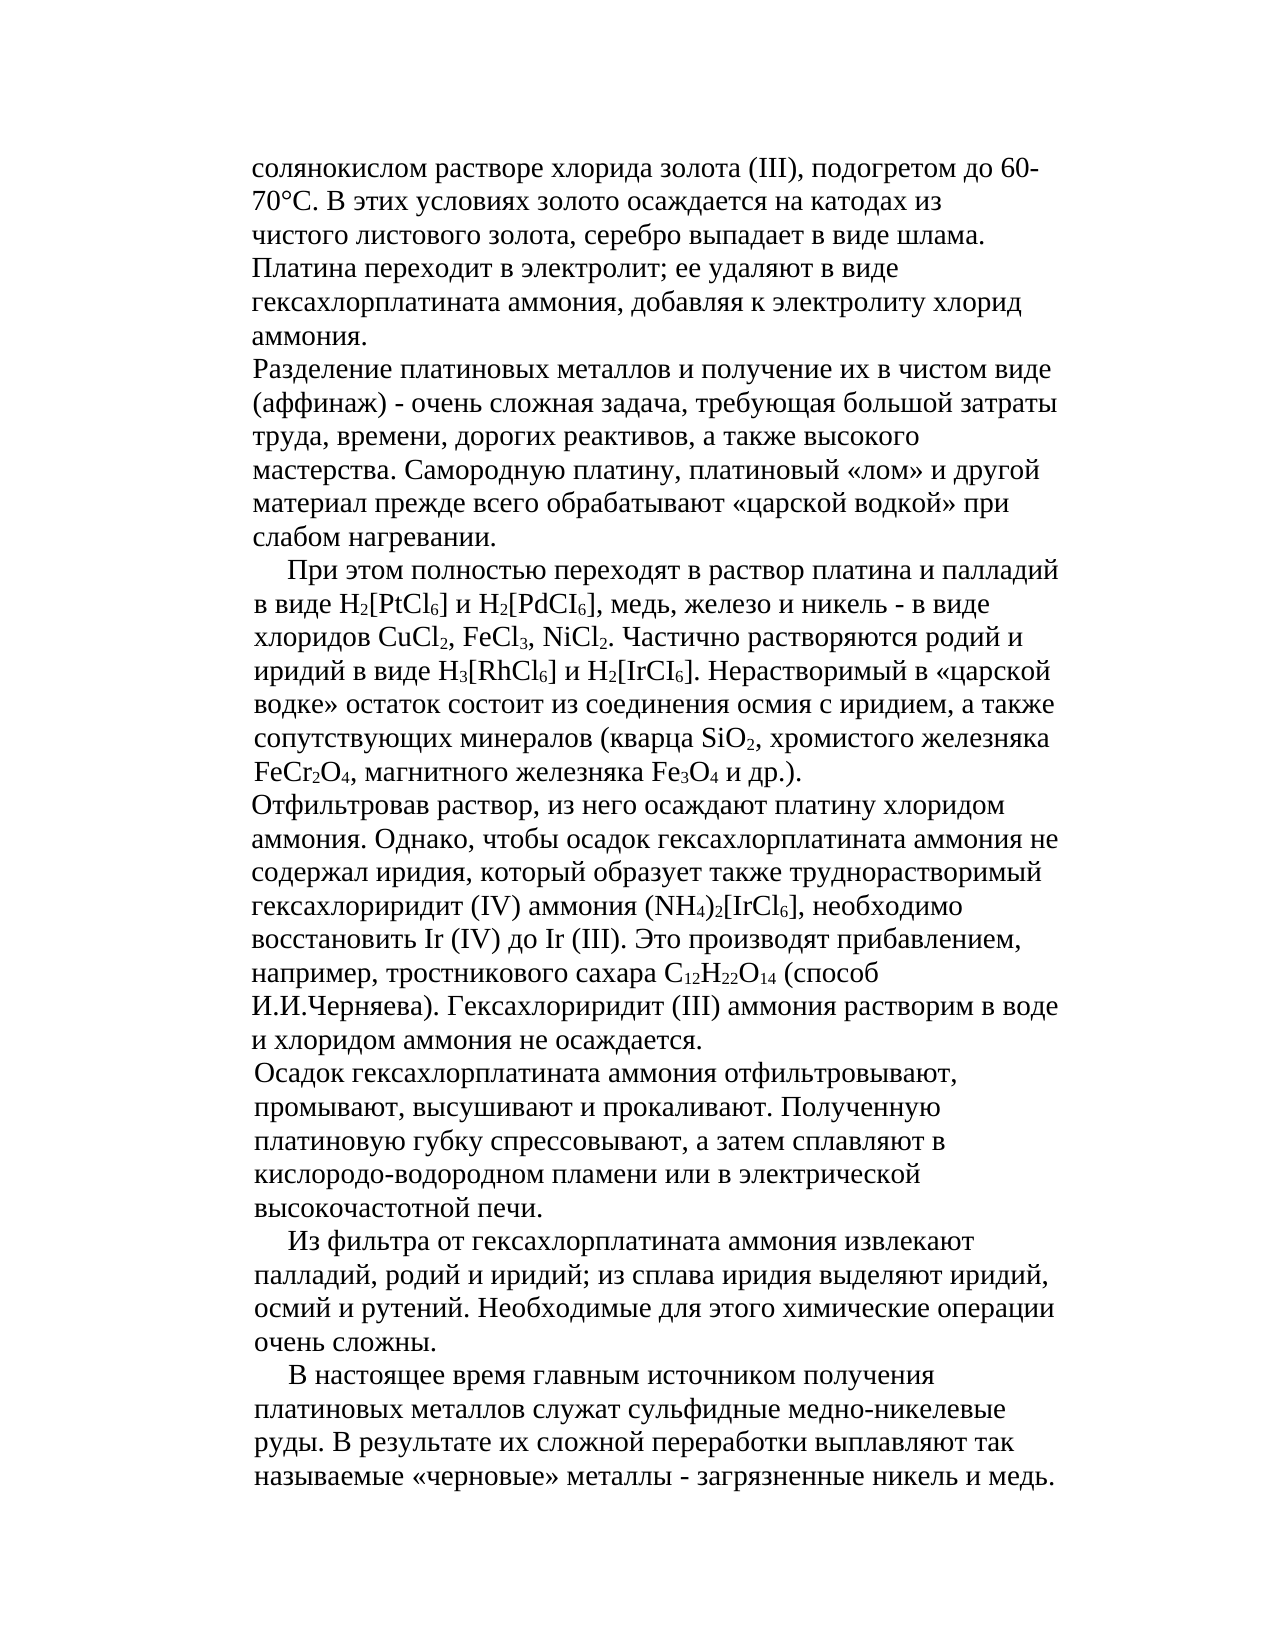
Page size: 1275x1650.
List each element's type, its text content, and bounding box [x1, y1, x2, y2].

text Отфильтровав раствор, из него осаждают платину хлоридом аммония. Однако, чтобы осадок гексахлорплатината аммония не содержал иридия, который образует также труднорастворимый гексахлориридит (IV) аммония (NH4)2[IrCl6], необходимо восстановить Ir (IV) до Ir (III). Это производят прибавлением, например, тростникового сахара C12H22O14 (способ И.И.Черняева). Гексахлориридит (III) аммония растворим в воде и хлоридом аммония не осаждается. [251, 787, 1063, 1056]
text Из фильтра от гексахлорплатината аммония извлекают палладий, родий и иридий; из сплава иридия выделяют иридий, осмий и рутений. Необходимые для этого химические операции очень сложны. [254, 1223, 1063, 1357]
text Разделение платиновых металлов и получение их в чистом виде (аффинаж) - очень сложная задача, требующая большой затраты труда, времени, дорогих реактивов, а также высокого мастерства. Самородную платину, платиновый «лом» и другой материал прежде всего обрабатывают «царской водкой» при слабом нагревании. [252, 351, 1063, 552]
text При этом полностью переходят в раствор платина и палладий в виде Н2[PtСl6] и H2[PdCI6], медь, железо и никель - в виде хлоридов CuCl2, FeCl3, NiCl2. Частично растворяются родий и иридий в виде H3[RhCl6] и H2[IrCI6]. Нерастворимый в «царcкой водке» остаток состоит из соединения осмия с иридием, а также сопутствующих минералов (кварца SiO2, хромистого железняка FeCr2O4, магнитного железняка Fе3О4 и др.). [253, 552, 1063, 787]
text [254, 1357, 1062, 1492]
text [251, 150, 1042, 351]
text Осадок гексахлорплатината аммония отфильтровывают, промывают, высушивают и прокаливают. Полученную платиновую губку спрессовывают, а затем сплавляют в кислородо-водородном пламени или в электрической высокочастотной печи. [254, 1056, 1063, 1223]
